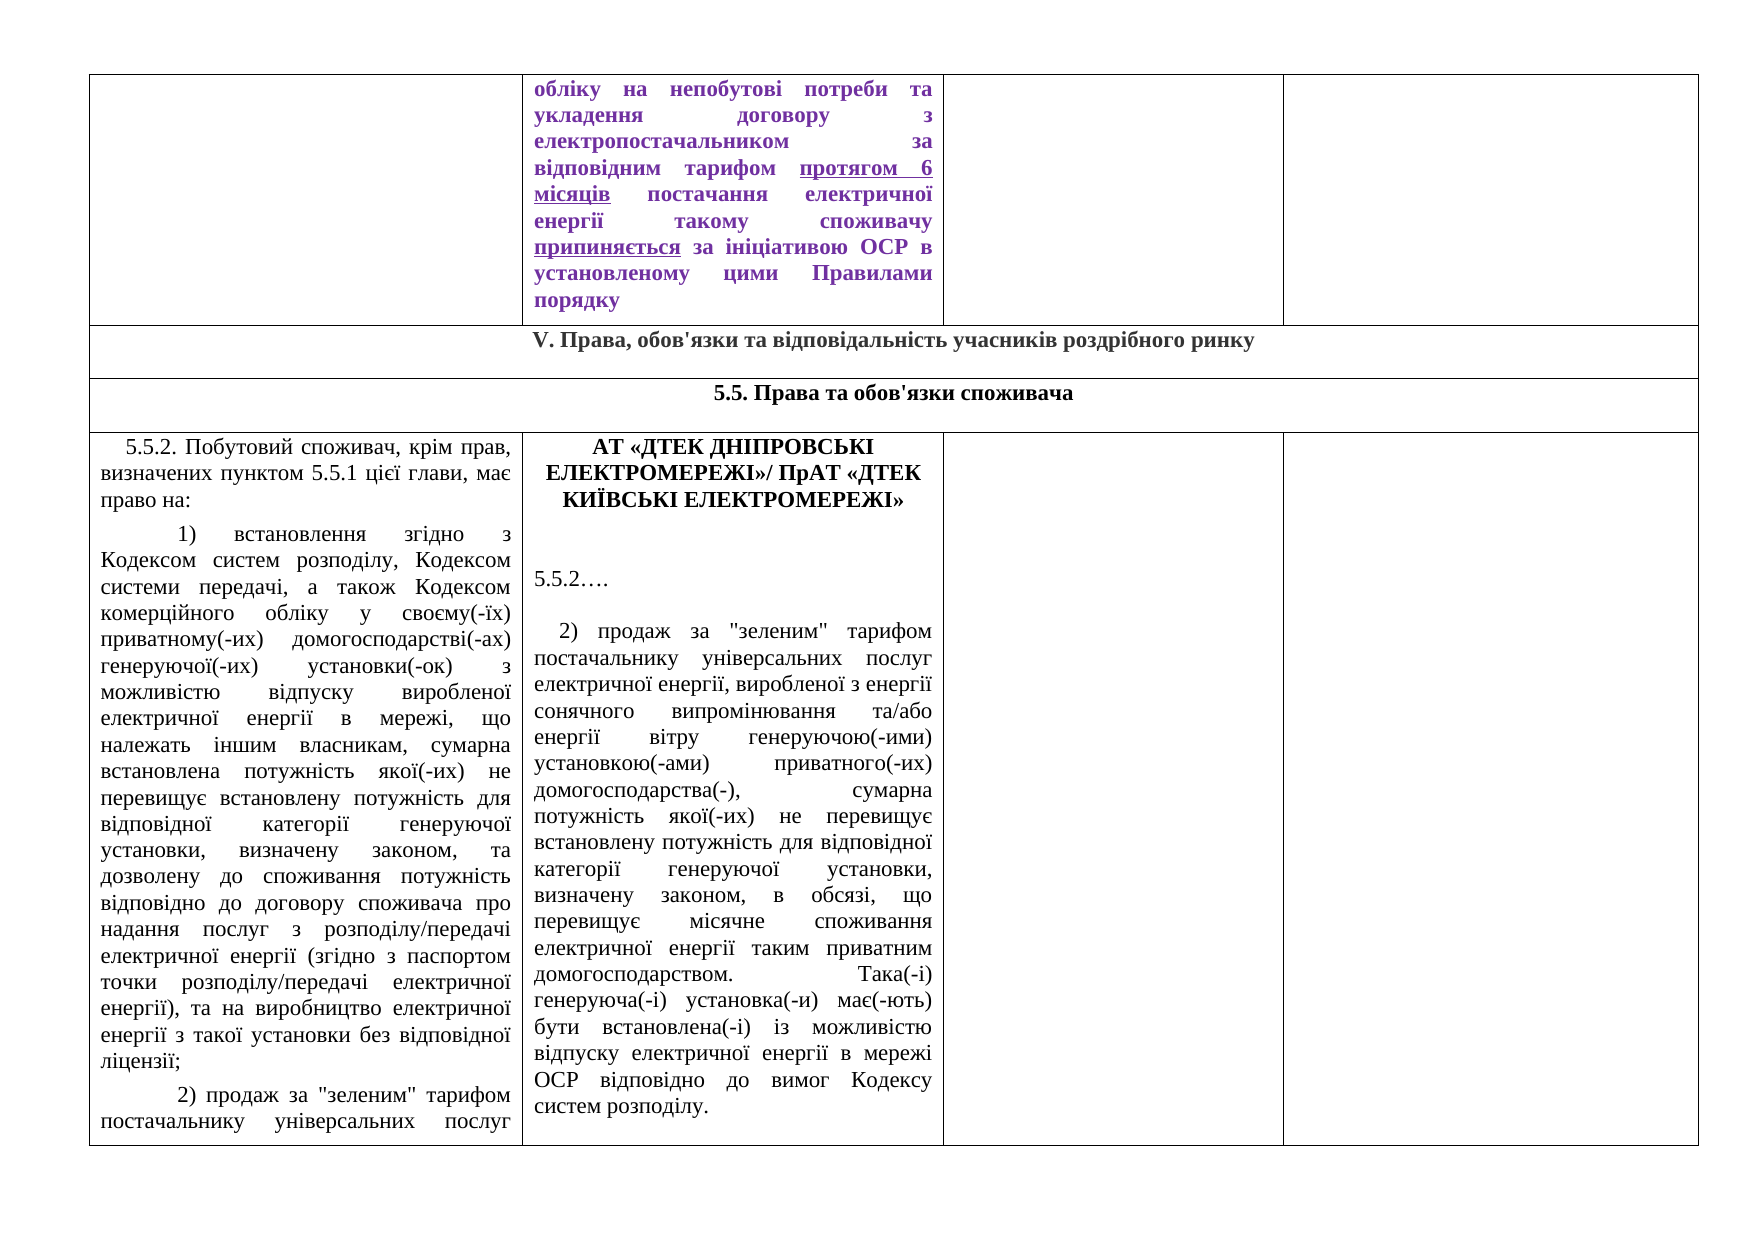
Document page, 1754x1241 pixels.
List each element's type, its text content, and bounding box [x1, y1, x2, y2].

table_cell 5.5. Права та обов'язки споживача [90, 379, 1698, 432]
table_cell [1284, 433, 1698, 1145]
table_cell [90, 75, 522, 324]
table_cell [944, 75, 1283, 324]
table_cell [1284, 75, 1698, 324]
table_cell V. Права, обов'язки та відповідальність учасників роздрібного ринку [90, 326, 1698, 378]
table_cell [523, 433, 943, 1145]
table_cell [90, 433, 522, 1145]
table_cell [523, 75, 943, 324]
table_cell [944, 433, 1283, 1145]
